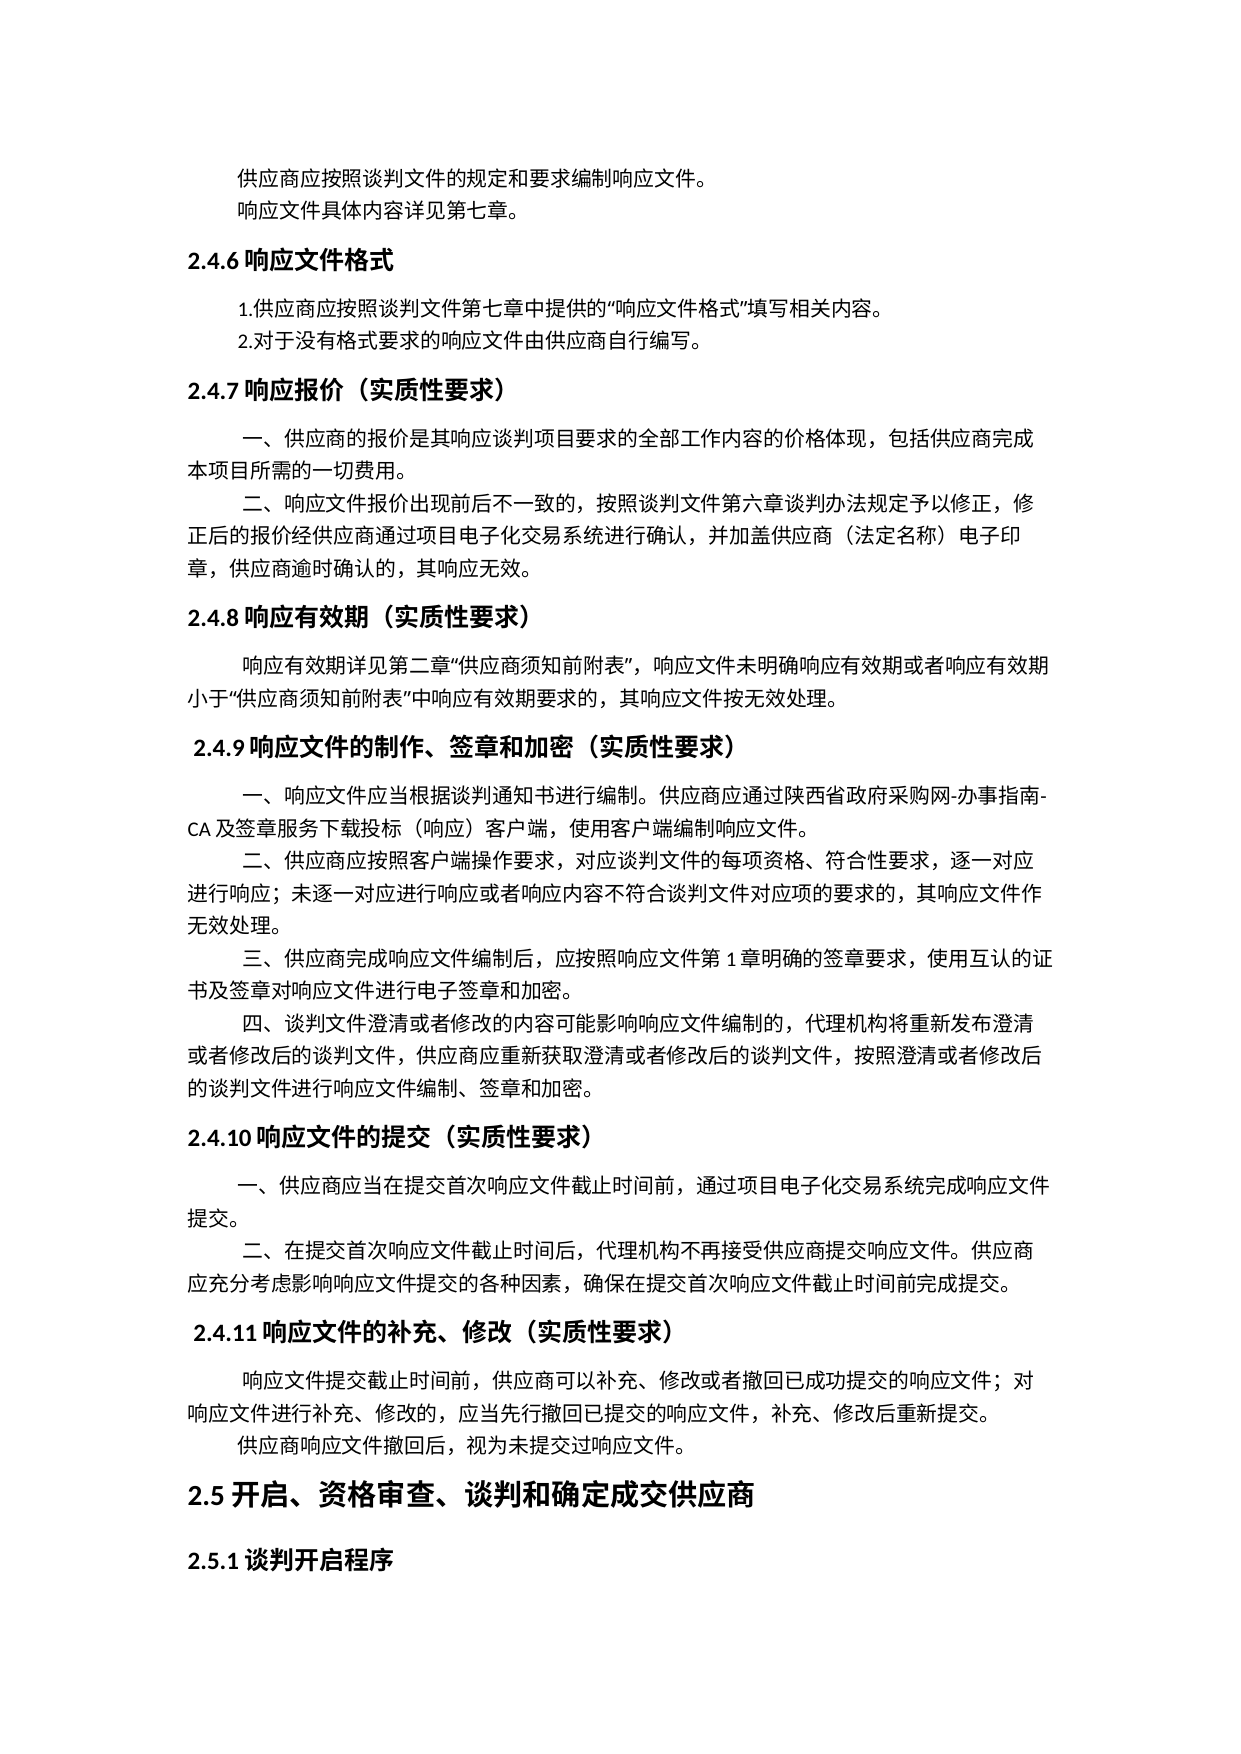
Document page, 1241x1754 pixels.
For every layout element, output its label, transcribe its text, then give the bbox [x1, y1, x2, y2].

text 2.4.7响应报价（实质性要求） [187, 357, 1053, 422]
text 二、供应商应按照客户端操作要求，对应谈判文件的每项资格、符合性要求，逐一对应进行响应；未逐一对应进行响应或者响应内容不符合谈判文件对应项的要求的，其响应文件作无效处理。 [187, 844, 1053, 942]
text 2.4.8响应有效期（实质性要求） [187, 584, 1053, 649]
text 2.对于没有格式要求的响应文件由供应商自行编写。 [187, 324, 1053, 357]
text 响应文件提交截止时间前，供应商可以补充、修改或者撤回已成功提交的响应文件；对响应文件进行补充、修改的，应当先行撤回已提交的响应文件，补充、修改后重新提交。 [187, 1364, 1053, 1429]
text 2.4.10响应文件的提交（实质性要求） [187, 1104, 1053, 1169]
text 二、在提交首次响应文件截止时间后，代理机构不再接受供应商提交响应文件。供应商应充分考虑影响响应文件提交的各种因素，确保在提交首次响应文件截止时间前完成提交。 [187, 1234, 1053, 1299]
text 2.4.11响应文件的补充、修改（实质性要求） [187, 1299, 1053, 1364]
text 1.供应商应按照谈判文件第七章中提供的“响应文件格式”填写相关内容。 [187, 292, 1053, 324]
text 2.5开启、资格审查、谈判和确定成交供应商 [187, 1462, 1053, 1527]
text 一、供应商应当在提交首次响应文件截止时间前，通过项目电子化交易系统完成响应文件提交。 [187, 1169, 1053, 1234]
text 四、谈判文件澄清或者修改的内容可能影响响应文件编制的，代理机构将重新发布澄清或者修改后的谈判文件，供应商应重新获取澄清或者修改后的谈判文件，按照澄清或者修改后的谈判文件进行响应文件编制、签章和加密。 [187, 1007, 1053, 1104]
text 一、响应文件应当根据谈判通知书进行编制。供应商应通过陕西省政府采购网-办事指南-CA及签章服务下载投标（响应）客户端，使用客户端编制响应文件。 [187, 779, 1053, 844]
text 二、响应文件报价出现前后不一致的，按照谈判文件第六章谈判办法规定予以修正，修正后的报价经供应商通过项目电子化交易系统进行确认，并加盖供应商（法定名称）电子印章，供应商逾时确认的，其响应无效。 [187, 487, 1053, 584]
text 2.4.9响应文件的制作、签章和加密（实质性要求） [187, 714, 1053, 779]
text 一、供应商的报价是其响应谈判项目要求的全部工作内容的价格体现，包括供应商完成本项目所需的一切费用。 [187, 422, 1053, 487]
text 响应有效期详见第二章“供应商须知前附表”，响应文件未明确响应有效期或者响应有效期小于“供应商须知前附表”中响应有效期要求的，其响应文件按无效处理。 [187, 649, 1053, 714]
text 供应商响应文件撤回后，视为未提交过响应文件。 [187, 1429, 1053, 1462]
text 供应商应按照谈判文件的规定和要求编制响应文件。 [187, 162, 1053, 194]
text 2.5.1谈判开启程序 [187, 1527, 1053, 1592]
text 三、供应商完成响应文件编制后，应按照响应文件第1章明确的签章要求，使用互认的证书及签章对响应文件进行电子签章和加密。 [187, 942, 1053, 1007]
text 响应文件具体内容详见第七章。 [187, 194, 1053, 227]
text 2.4.6响应文件格式 [187, 227, 1053, 292]
